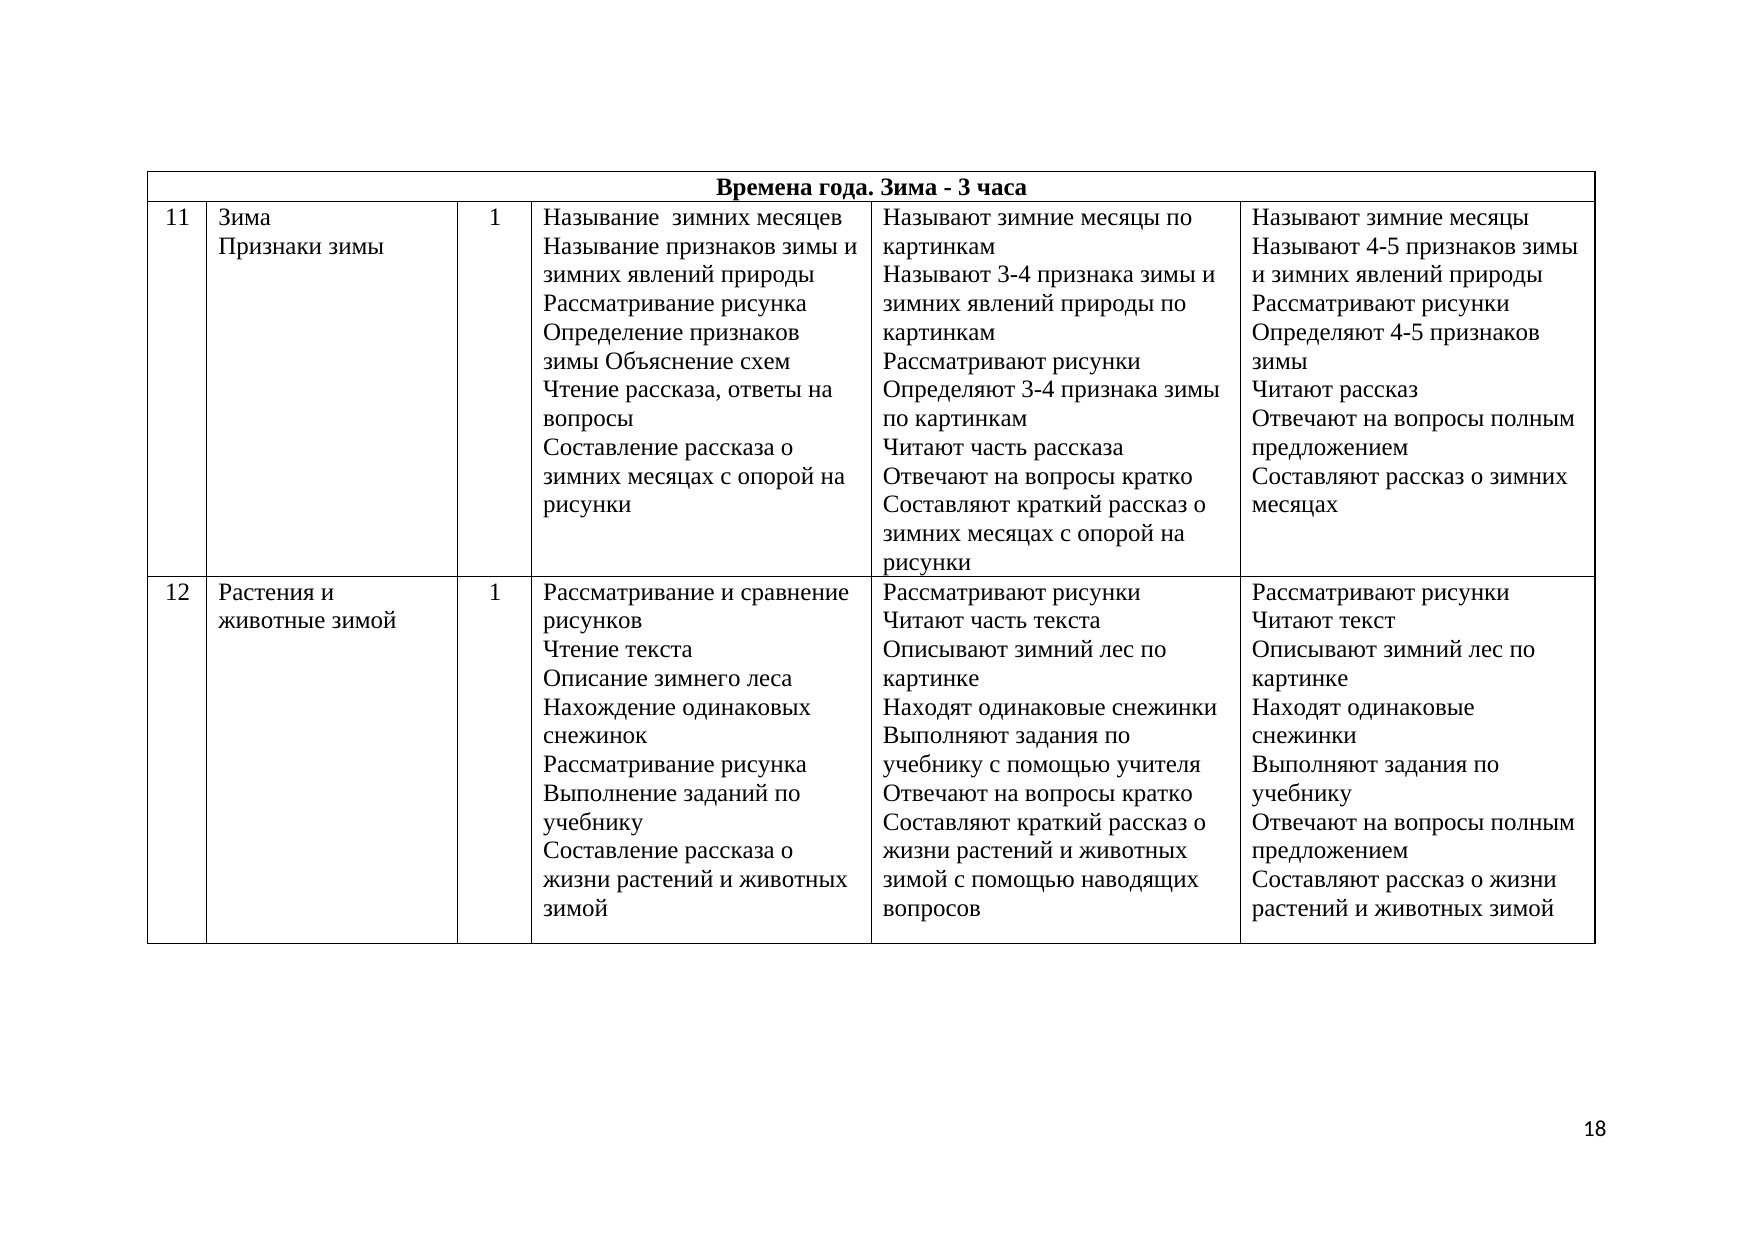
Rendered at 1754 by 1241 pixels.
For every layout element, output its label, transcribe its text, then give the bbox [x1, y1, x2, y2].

table_cell 1 [458, 202, 531, 576]
table_cell Растения и животные зимой [207, 577, 457, 943]
table_cell 12 [148, 577, 206, 943]
table_cell Рассматривают рисунки Читают часть текста Описывают зимний лес по картинке Находят одинаковые снежинки Выполняют задания по учебнику с помощью учителя Отвечают на вопросы кратко Составляют краткий рассказ о жизни растений и животных зимой с помощью наводящих вопросов [872, 577, 1240, 943]
table_cell Рассматривают рисунки Читают текст Описывают зимний лес по картинке Находят одинаковые снежинки Выполняют задания по учебнику Отвечают на вопросы полным предложением Составляют рассказ о жизни растений и животных зимой [1241, 577, 1594, 943]
table_cell Называют зимние месяцы Называют 4-5 признаков зимы и зимних явлений природы Рассматривают рисунки Определяют 4-5 признаков зимы Читают рассказ Отвечают на вопросы полным предложением Составляют рассказ о зимних месяцах [1241, 202, 1594, 576]
table_cell Рассматривание и сравнение рисунков Чтение текста Описание зимнего леса Нахождение одинаковых снежинок Рассматривание рисунка Выполнение заданий по учебнику Составление рассказа о жизни растений и животных зимой [532, 577, 871, 943]
table_cell 1 [458, 577, 531, 943]
table_cell 11 [148, 202, 206, 576]
table_header Времена года. Зима - 3 часа [148, 172, 1594, 201]
table_cell Называние зимних месяцев Называние признаков зимы и зимних явлений природы Рассматривание рисунка Определение признаков зимы Объяснение схем Чтение рассказа, ответы на вопросы Составление рассказа о зимних месяцах с опорой на рисунки [532, 202, 871, 576]
table_cell Зима Признаки зимы [207, 202, 457, 576]
table_cell Называют зимние месяцы по картинкам Называют 3-4 признака зимы и зимних явлений природы по картинкам Рассматривают рисунки Определяют 3-4 признака зимы по картинкам Читают часть рассказа Отвечают на вопросы кратко Составляют краткий рассказ о зимних месяцах с опорой на рисунки [872, 202, 1240, 576]
